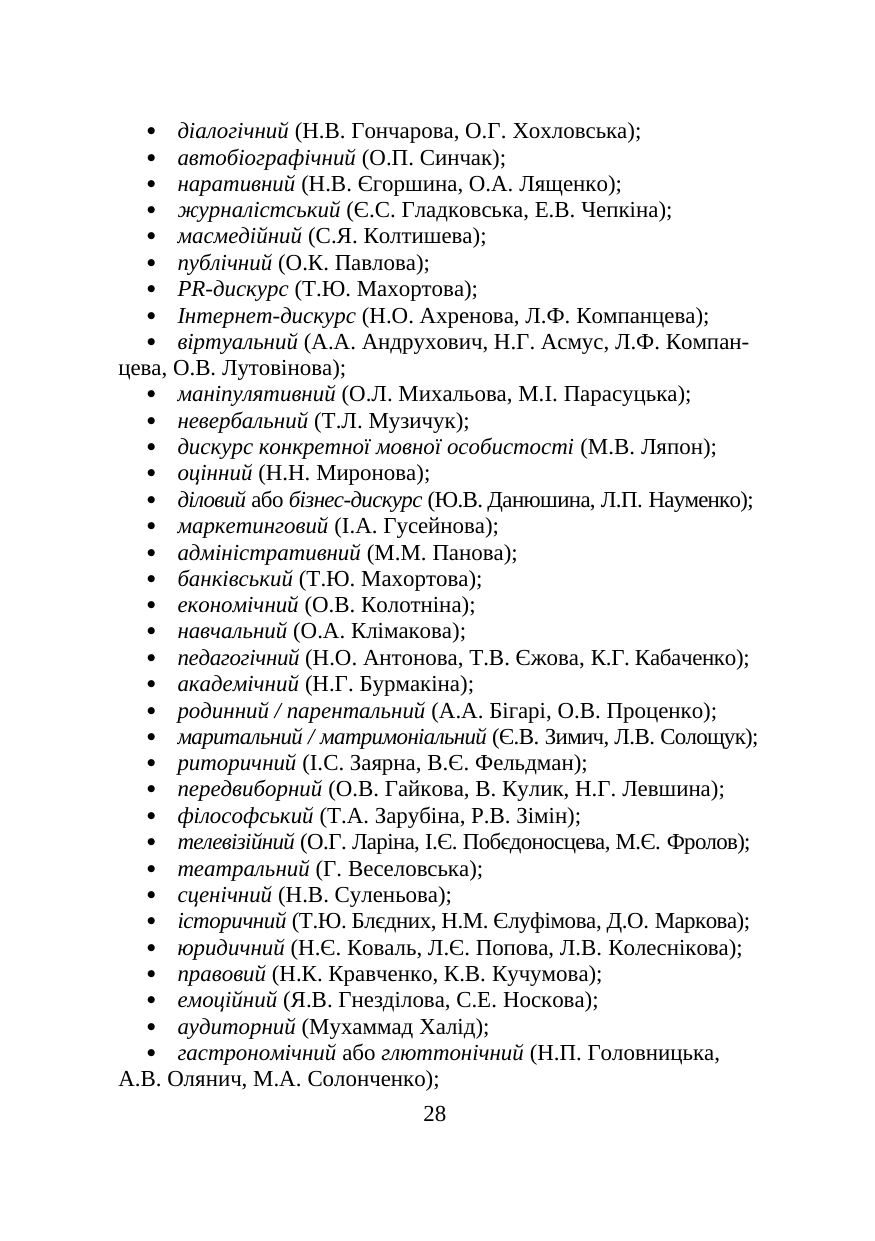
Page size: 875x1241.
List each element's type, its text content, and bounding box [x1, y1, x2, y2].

list PR-дискурс (Т.Ю. Махортова); [118, 275, 770, 302]
list передвиборний (О.В. Гайкова, В. Кулик, Н.Г. Левшина); [118, 776, 770, 802]
list економічний (О.В. Колотніна); [118, 591, 770, 618]
list театральний (Г. Веселовська); [118, 855, 770, 881]
list банківський (Т.Ю. Махортова); [118, 565, 770, 591]
list діловий або бізнес-дискурс (Ю.В. Данюшина, Л.П. Науменко); [118, 486, 770, 512]
list навчальний (О.А. Клімакова); [118, 618, 770, 644]
list академічний (Н.Г. Бурмакіна); [118, 670, 770, 697]
list адміністративний (М.М. Панова); [118, 539, 770, 565]
list філософський (Т.А. Зарубіна, Р.В. Зімін); [118, 802, 770, 828]
list юридичний (Н.Є. Коваль, Л.Є. Попова, Л.В. Колеснікова); [118, 934, 770, 960]
list віртуальний (А.А. Андрухович, Н.Г. Асмус, Л.Ф. Компан- цева, О.В. Лутовінова); [118, 328, 755, 381]
list масмедійний (С.Я. Колтишева); [118, 222, 770, 249]
list діалогічний (Н.В. Гончарова, О.Г. Хохловська); [118, 117, 770, 144]
list емоційний (Я.В. Гнезділова, С.Е. Носкова); [118, 986, 770, 1013]
list сценічний (Н.В. Суленьова); [118, 881, 770, 907]
list автобіографічний (О.П. Синчак); [118, 144, 770, 170]
list маркетинговий (І.А. Гусейнова); [118, 512, 770, 539]
list дискурс конкретної мовної особистості (М.В. Ляпон); [118, 433, 770, 460]
list маритальний / матримоніальний (Є.В. Зимич, Л.В. Солощук); [118, 723, 770, 749]
list правовий (Н.К. Кравченко, К.В. Кучумова); [118, 960, 770, 986]
list публічний (О.К. Павлова); [118, 249, 770, 275]
list Інтернет-дискурс (Н.О. Ахренова, Л.Ф. Компанцева); [118, 302, 770, 328]
list оцінний (Н.Н. Миронова); [118, 460, 770, 486]
list педагогічний (Н.О. Антонова, Т.В. Єжова, К.Г. Кабаченко); [118, 644, 770, 670]
list наративний (Н.В. Єгоршина, О.А. Лященко); [118, 170, 770, 196]
list родинний / парентальний (А.А. Бігарі, О.В. Проценко); [118, 697, 770, 723]
list телевізійний (О.Г. Ларіна, І.Є. Побєдоносцева, М.Є. Фролов); [118, 828, 770, 855]
list риторичний (І.С. Заярна, В.Є. Фельдман); [118, 749, 770, 776]
list аудиторний (Мухаммад Халід); [118, 1013, 770, 1039]
list гастрономічний або глюттонічний (Н.П. Головницька, А.В. Олянич, М.А. Солонченко); [118, 1039, 755, 1092]
list журналістський (Є.С. Гладковська, Е.В. Чепкіна); [118, 196, 770, 222]
list невербальний (Т.Л. Музичук); [118, 407, 770, 433]
list історичний (Т.Ю. Блєдних, Н.М. Єлуфімова, Д.О. Маркова); [118, 907, 770, 934]
list маніпулятивний (О.Л. Михальова, М.І. Парасуцька); [118, 381, 770, 407]
